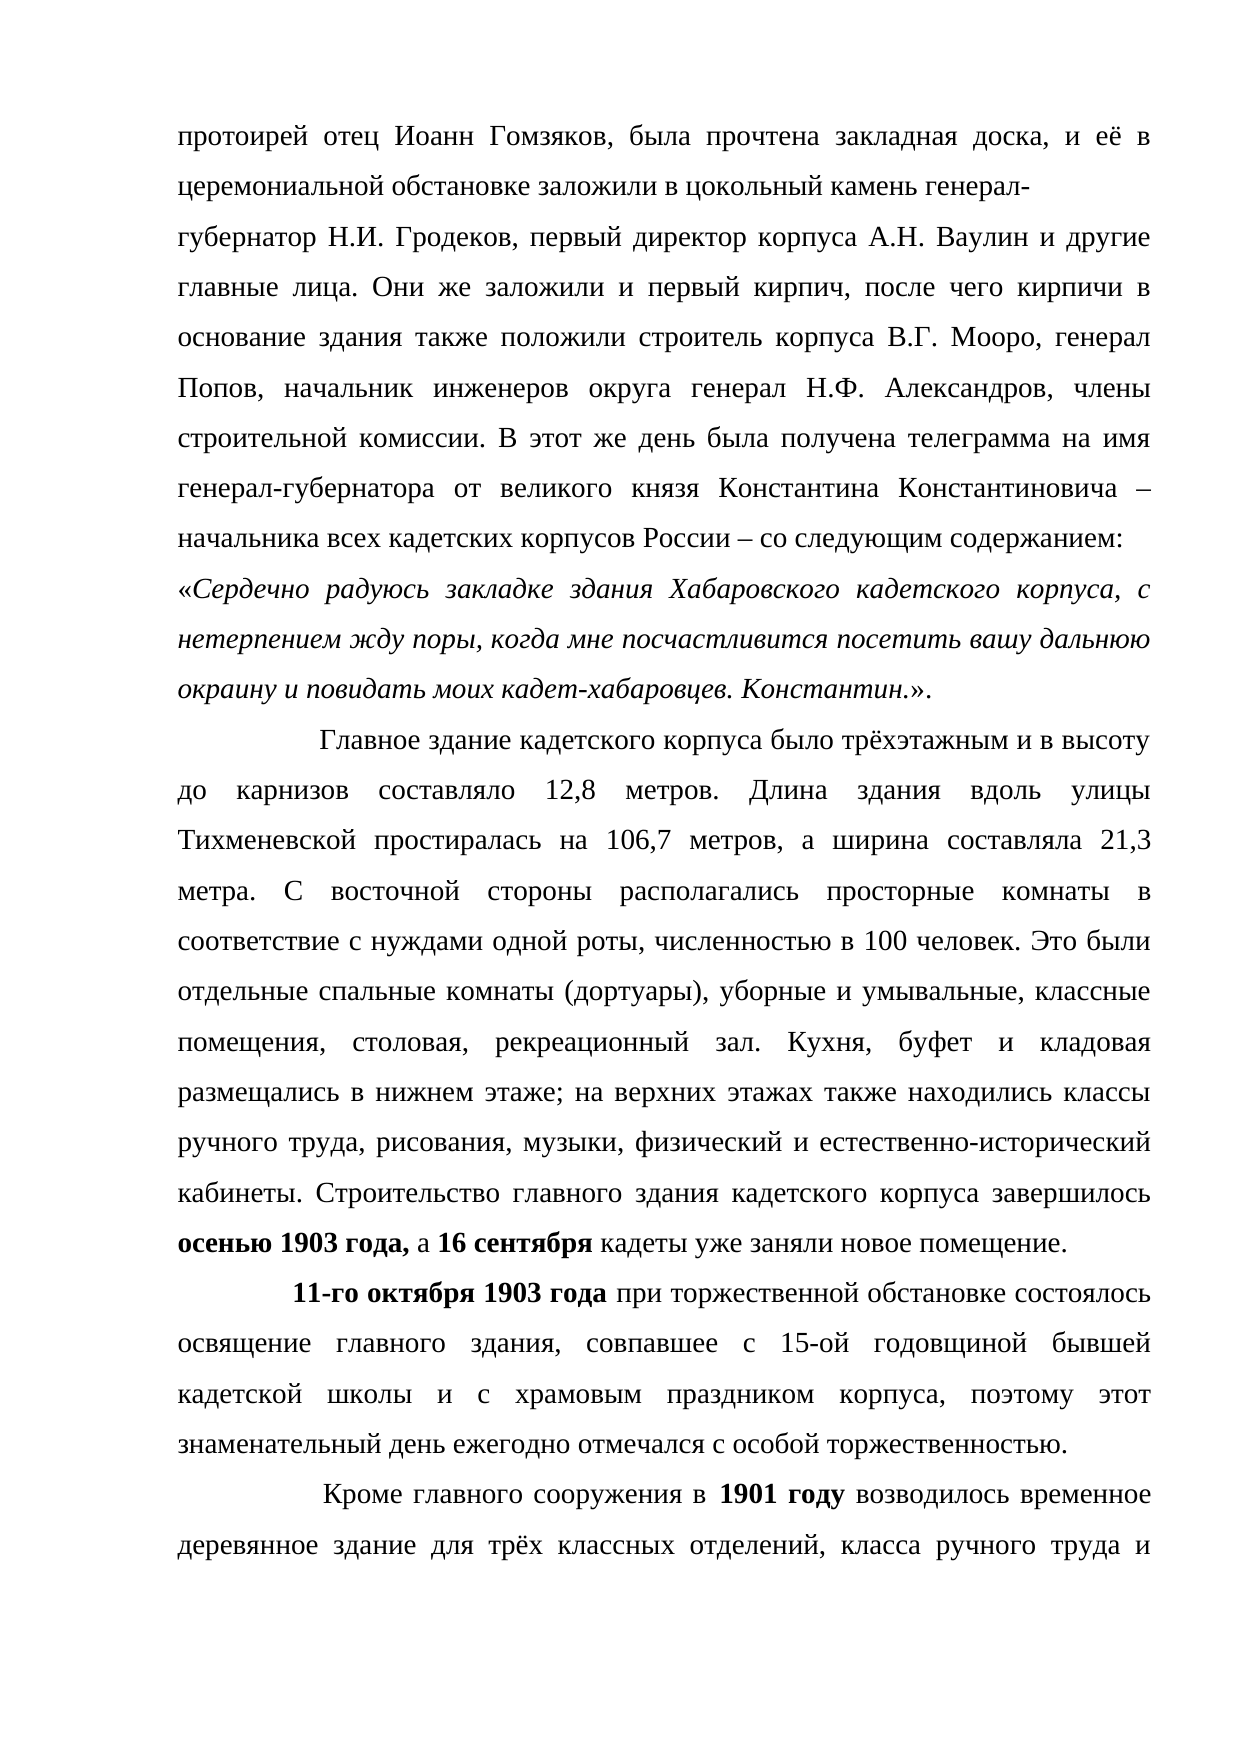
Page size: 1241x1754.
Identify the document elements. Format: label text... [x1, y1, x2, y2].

text «Сердечно радуюсь закладке здания Хабаровского кадетского корпуса, с нетерпением жду поры, когда мне посчастливится посетить вашу дальнюю окраину и повидать моих кадет-хабаровцев. Константин.». [177, 571, 1152, 705]
text губернатор Н.И. Гродеков, первый директор корпуса А.Н. Ваулин и другие главные лица. Они же заложили и первый кирпич, после чего кирпичи в основание здания также положили строитель корпуса В.Г. Мооро, генерал Попов, начальник инженеров округа генерал Н.Ф. Александров, члены строительной комиссии. В этот же день была получена телеграмма на имя генерал-губернатора от великого князя Константина Константиновича – начальника всех кадетских корпусов России – со следующим содержанием: [177, 219, 1152, 554]
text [177, 118, 1152, 202]
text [177, 1477, 1152, 1560]
text Главное здание кадетского корпуса было трёхэтажным и в высоту до карнизов составляло . Длина здания вдоль улицы Тихменевской простиралась на , а ширина составляла . С восточной стороны располагались просторные комнаты в соответствие с нуждами одной роты, численностью в 100 человек. Это были отдельные спальные комнаты (дортуары), уборные и умывальные, классные помещения, столовая, рекреационный зал. Кухня, буфет и кладовая размещались в нижнем этаже; на верхних этажах также находились классы ручного труда, рисования, музыки, физический и естественно-исторический кабинеты. Строительство главного здания кадетского корпуса завершилось осенью 1903 года, а 16 сентября кадеты уже заняли новое помещение. [177, 722, 1152, 1258]
text 11-го октября 1903 года при торжественной обстановке состоялось освящение главного здания, совпавшее с 15-ой годовщиной бывшей кадетской школы и с храмовым праздником корпуса, поэтому этот знаменательный день ежегодно отмечался с особой торжественностью. [177, 1275, 1152, 1460]
